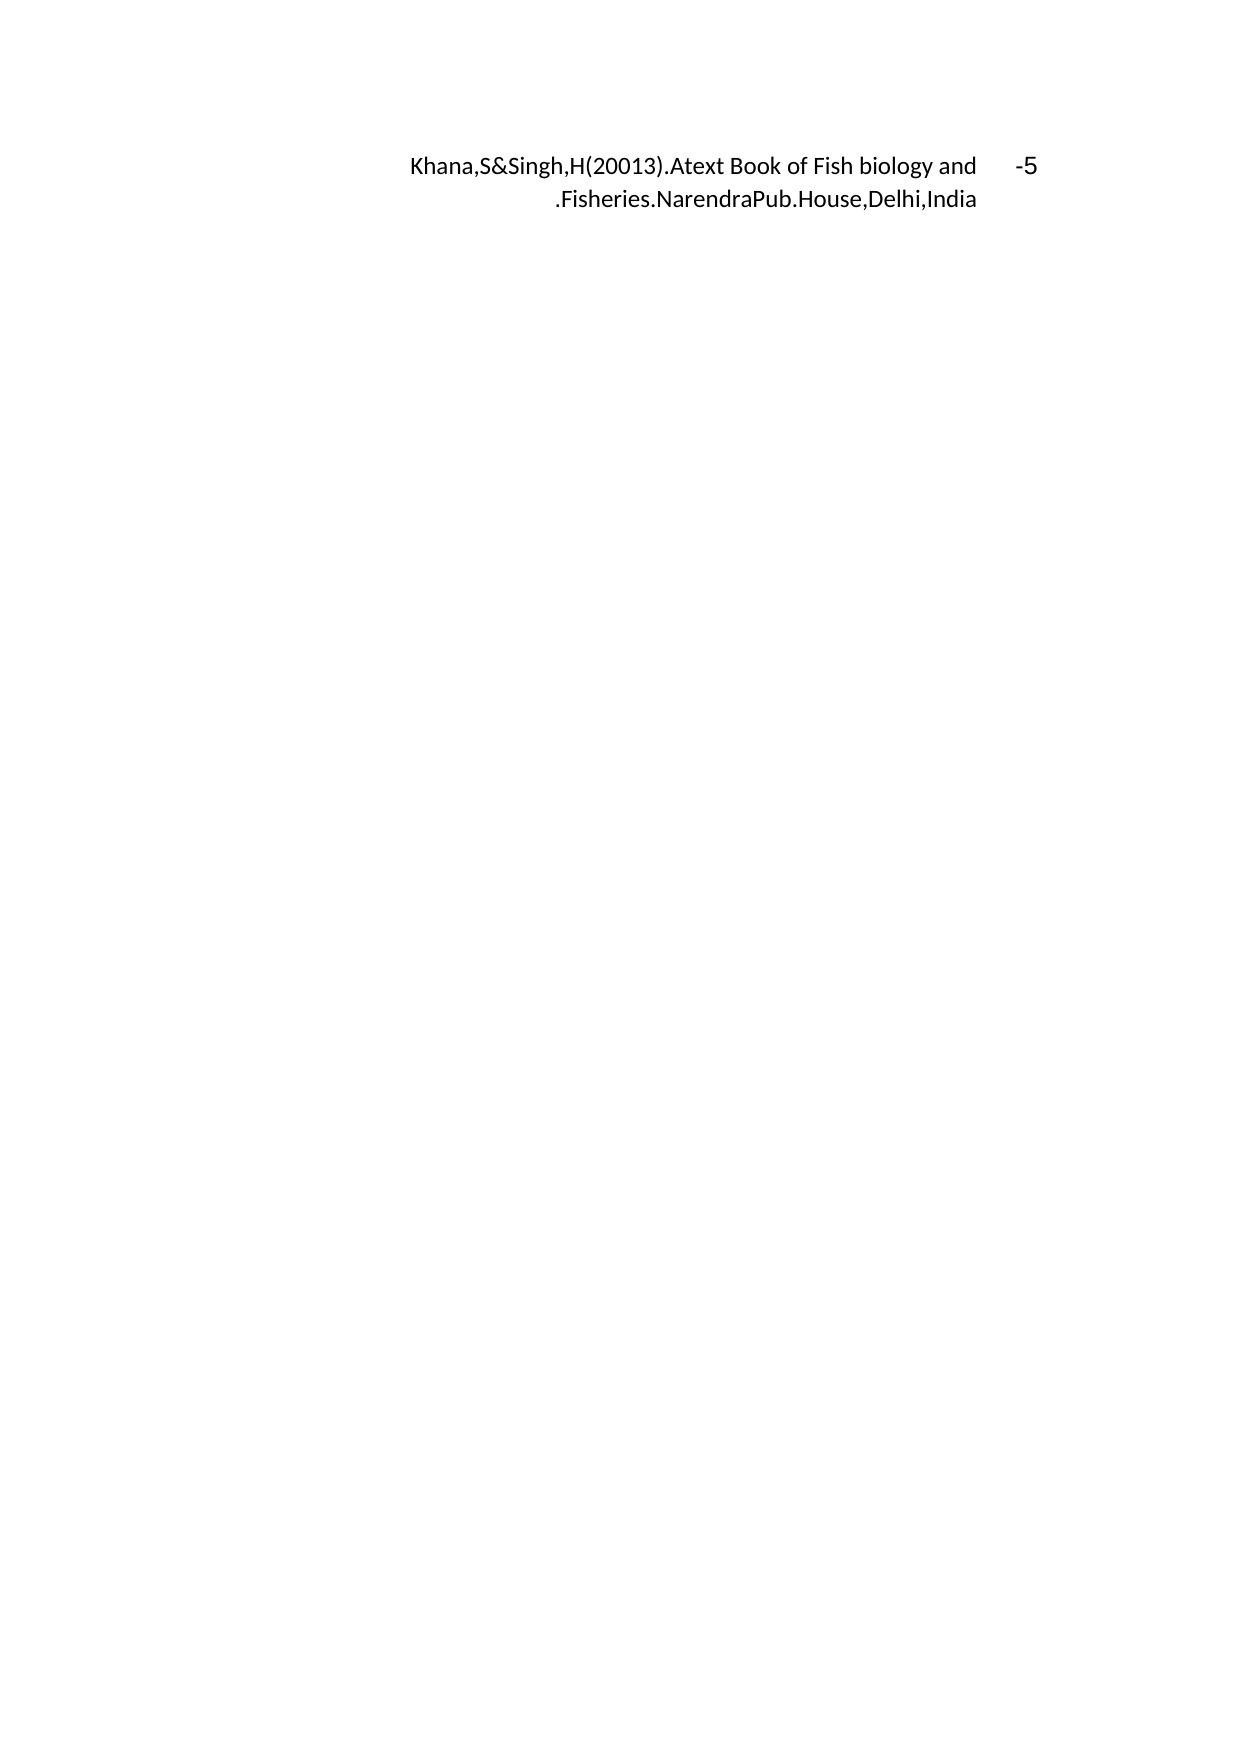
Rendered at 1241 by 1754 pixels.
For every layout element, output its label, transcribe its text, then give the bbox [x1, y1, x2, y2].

list Khana,S&Singh,H(20013).Atext Book of Fish biology and Fisheries.NarendraPub.House,Delhi,India. [150, 150, 1015, 213]
